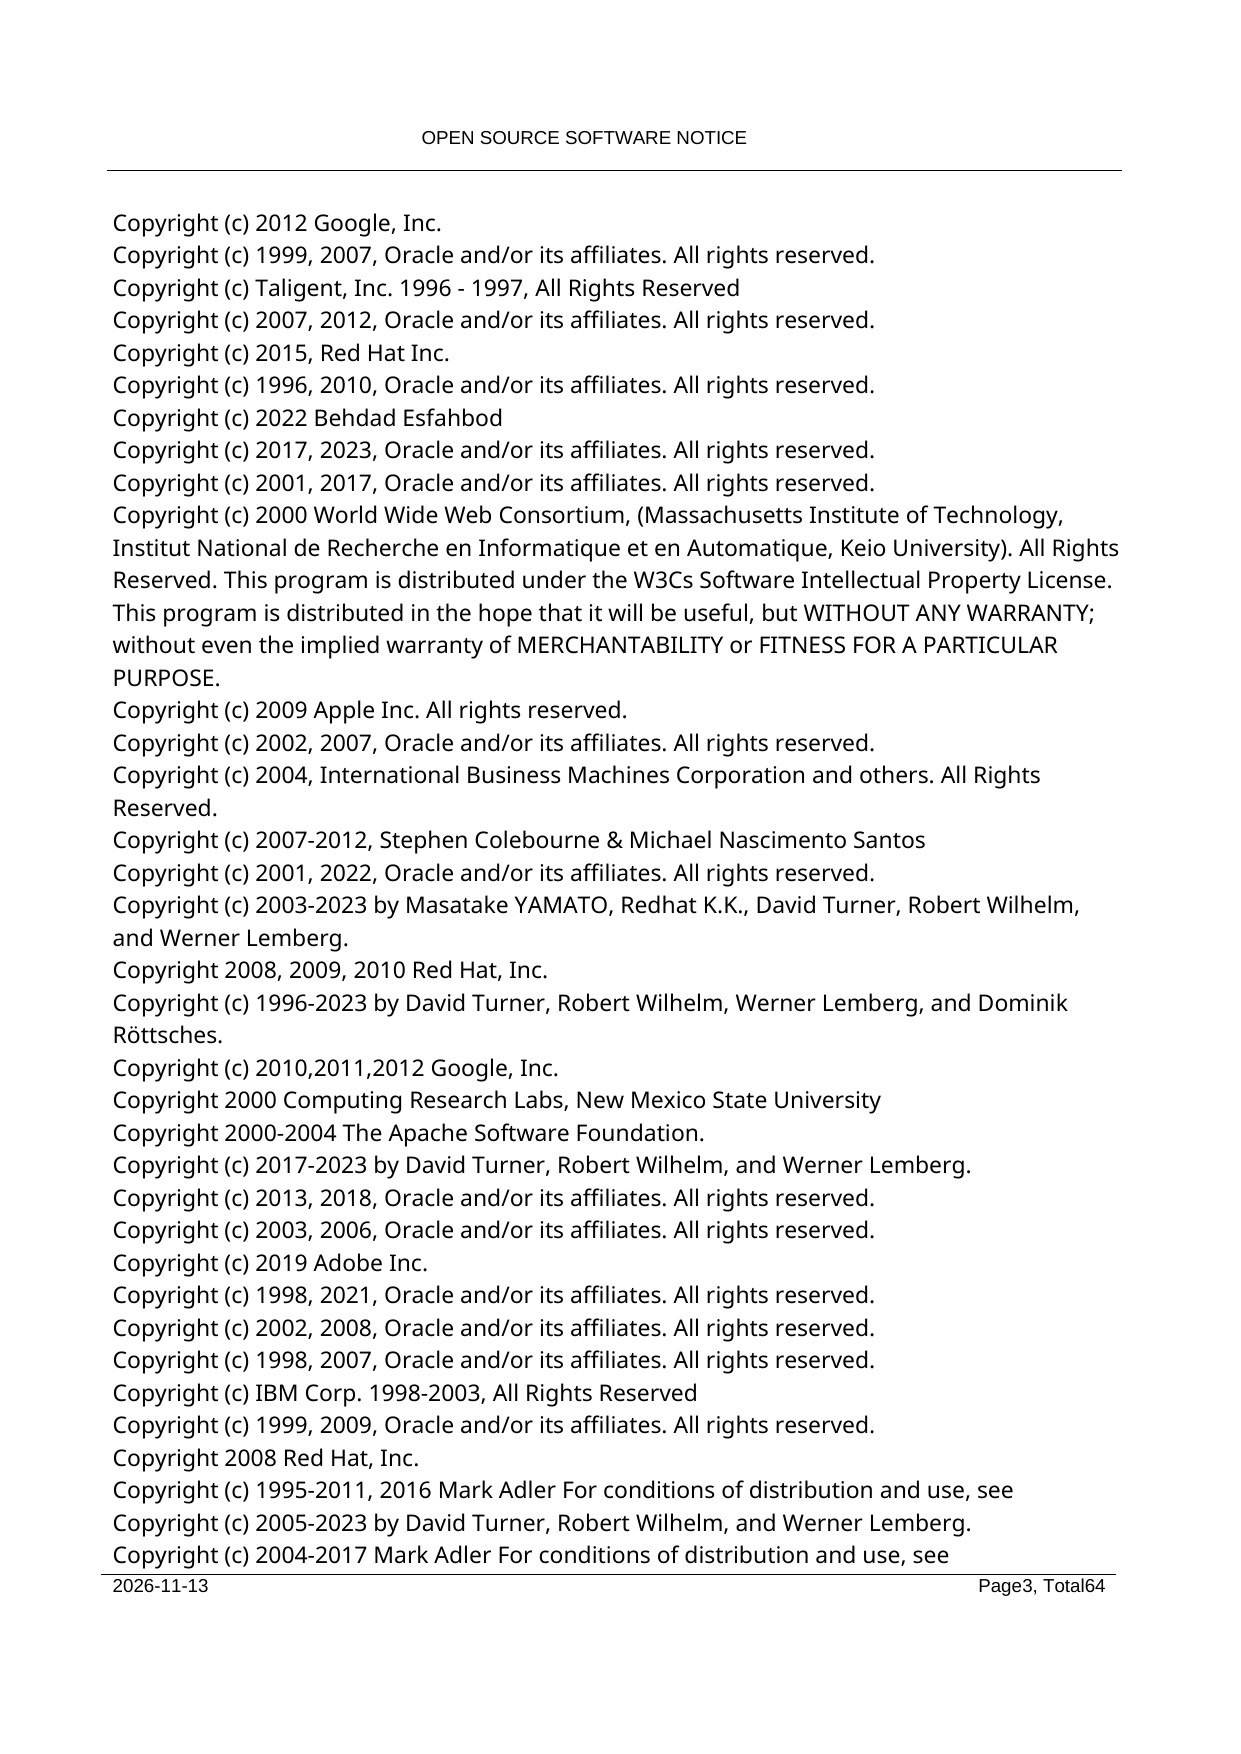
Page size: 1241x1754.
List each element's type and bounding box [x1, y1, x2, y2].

text [112, 206, 1128, 1571]
